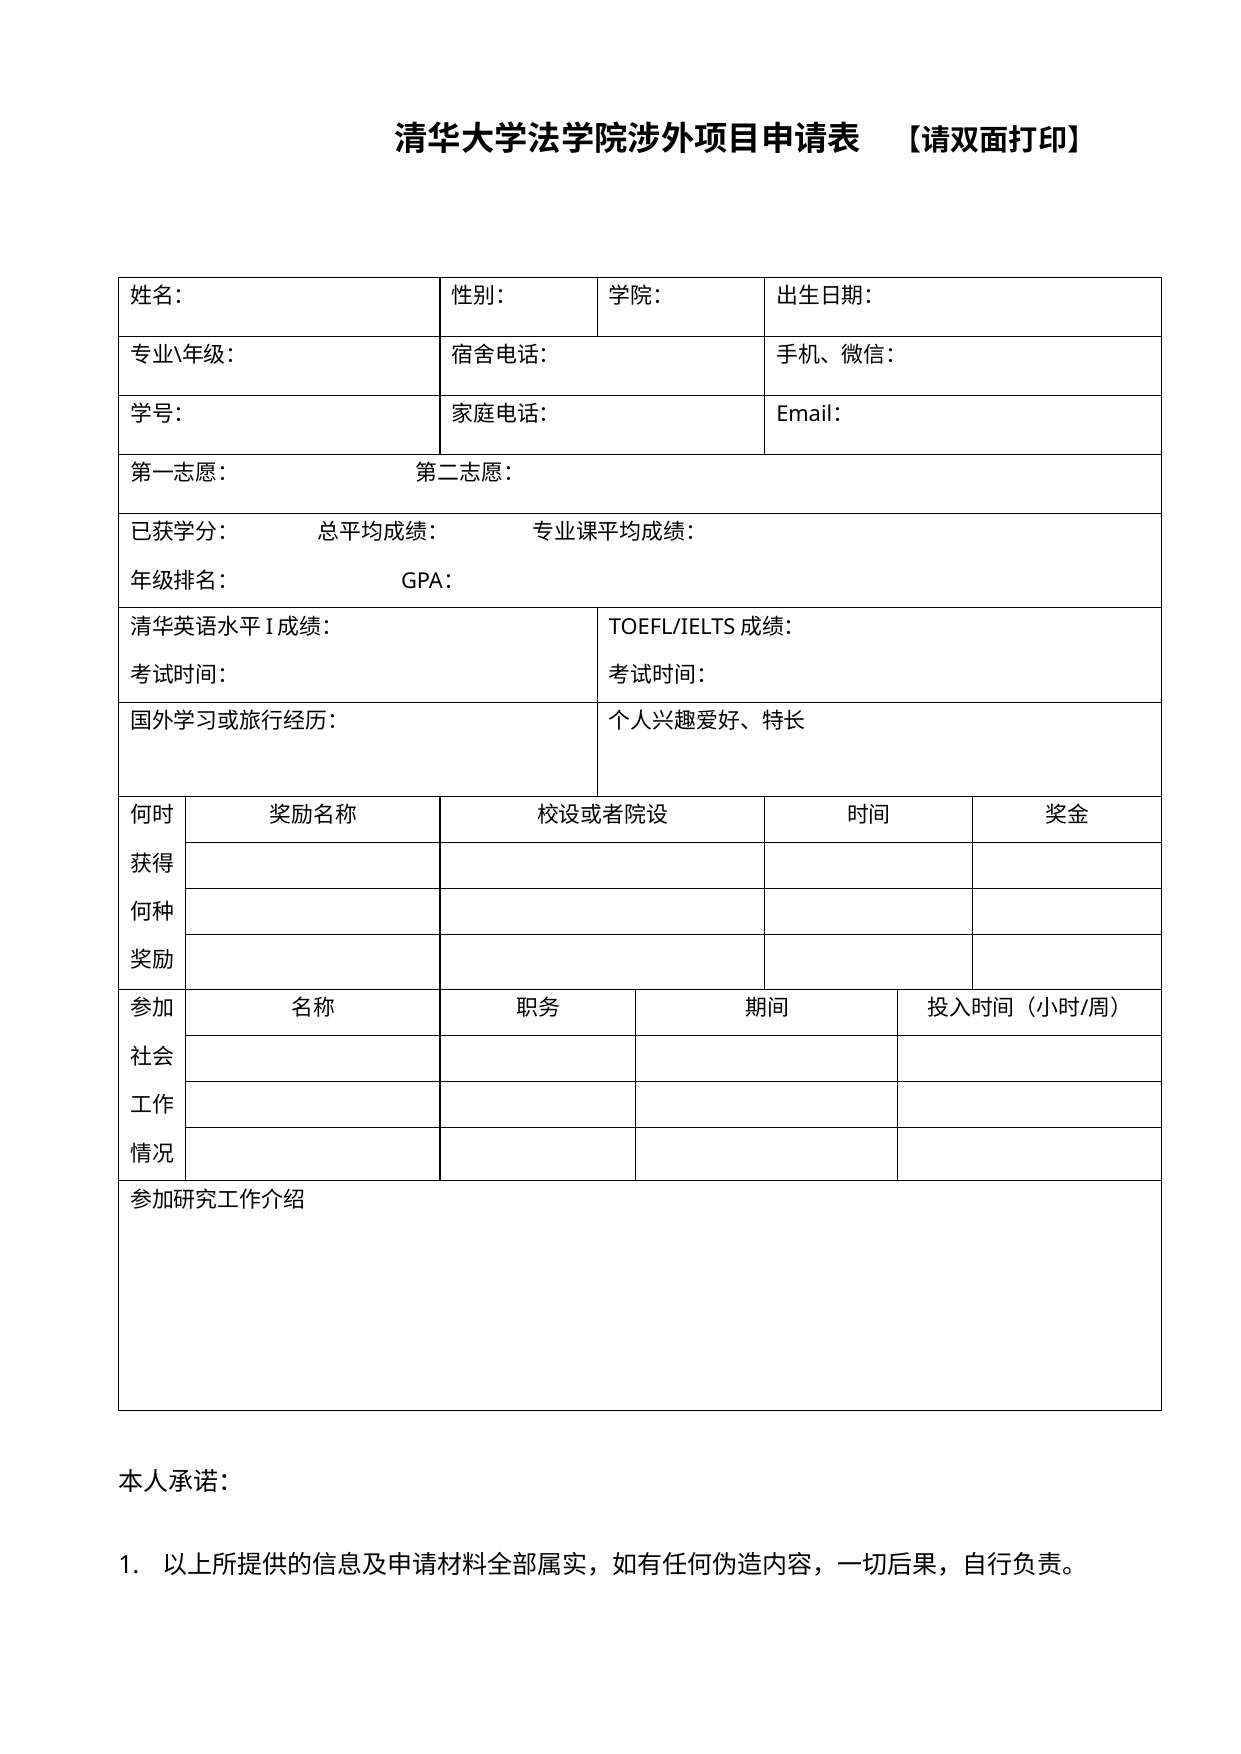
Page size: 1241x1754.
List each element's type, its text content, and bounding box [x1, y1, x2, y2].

table_cell 名称 [186, 990, 439, 1035]
table_cell TOEFL/IELTS成绩： 考试时间： [598, 608, 1161, 702]
table_cell 家庭电话： [441, 396, 764, 454]
table_cell [765, 889, 972, 934]
table_cell [441, 1082, 635, 1127]
table_header 出生日期： [765, 278, 1161, 336]
table_cell 国外学习或旅行经历： [119, 703, 597, 796]
table_cell Email： [765, 396, 1161, 454]
table_cell [636, 1128, 897, 1180]
table_header 学院： [598, 278, 764, 336]
table_cell 校设或者院设 [441, 797, 764, 842]
table_cell 职务 [441, 990, 635, 1035]
table_cell 奖励名称 [186, 797, 439, 842]
table_cell 参加 社会 工作情况 [119, 990, 185, 1180]
table_cell 第一志愿： 第二志愿： [119, 455, 1161, 513]
table_cell [186, 935, 439, 989]
text 清华大学法学院涉外项目申请表 【请双面打印】 [118, 103, 1122, 168]
table_cell [765, 843, 972, 888]
table_cell [636, 1036, 897, 1081]
table_cell [973, 889, 1161, 934]
table_cell 手机、微信： [765, 337, 1161, 395]
table_cell [186, 843, 439, 888]
text 本人承诺： [118, 1447, 1122, 1512]
text 1. 以上所提供的信息及申请材料全部属实，如有任何伪造内容，一切后果，自行负责。 [118, 1531, 1122, 1596]
table_cell [898, 1128, 1161, 1180]
table_cell [898, 1036, 1161, 1081]
table_cell [973, 935, 1161, 989]
table_cell [186, 1128, 439, 1180]
table_cell [636, 1082, 897, 1127]
table_cell 投入时间（小时/周） [898, 990, 1161, 1035]
table_header 姓名： [119, 278, 439, 336]
table_cell [441, 935, 764, 989]
table_cell 何时 获得 何种 奖励 [119, 797, 185, 989]
table_cell [186, 1082, 439, 1127]
table_cell 宿舍电话： [441, 337, 764, 395]
table_cell [973, 843, 1161, 888]
table_cell 已获学分： 总平均成绩： 专业课平均成绩： 年级排名： GPA： [119, 514, 1161, 607]
table_cell 个人兴趣爱好、特长 [598, 703, 1161, 796]
table_cell [441, 1036, 635, 1081]
table_cell [898, 1082, 1161, 1127]
table_cell [765, 935, 972, 989]
table_cell [441, 889, 764, 934]
table_cell 专业\年级： [119, 337, 439, 395]
table_cell [186, 889, 439, 934]
table_cell [441, 1128, 635, 1180]
table_cell 清华英语水平I成绩： 考试时间： [119, 608, 597, 702]
table_cell 时间 [765, 797, 972, 842]
table_cell 奖金 [973, 797, 1161, 842]
table_cell [186, 1036, 439, 1081]
table_cell 期间 [636, 990, 897, 1035]
table_cell 学号： [119, 396, 439, 454]
table_header 性别： [441, 278, 597, 336]
table_cell [441, 843, 764, 888]
table_cell 参加研究工作介绍 [119, 1181, 1161, 1409]
